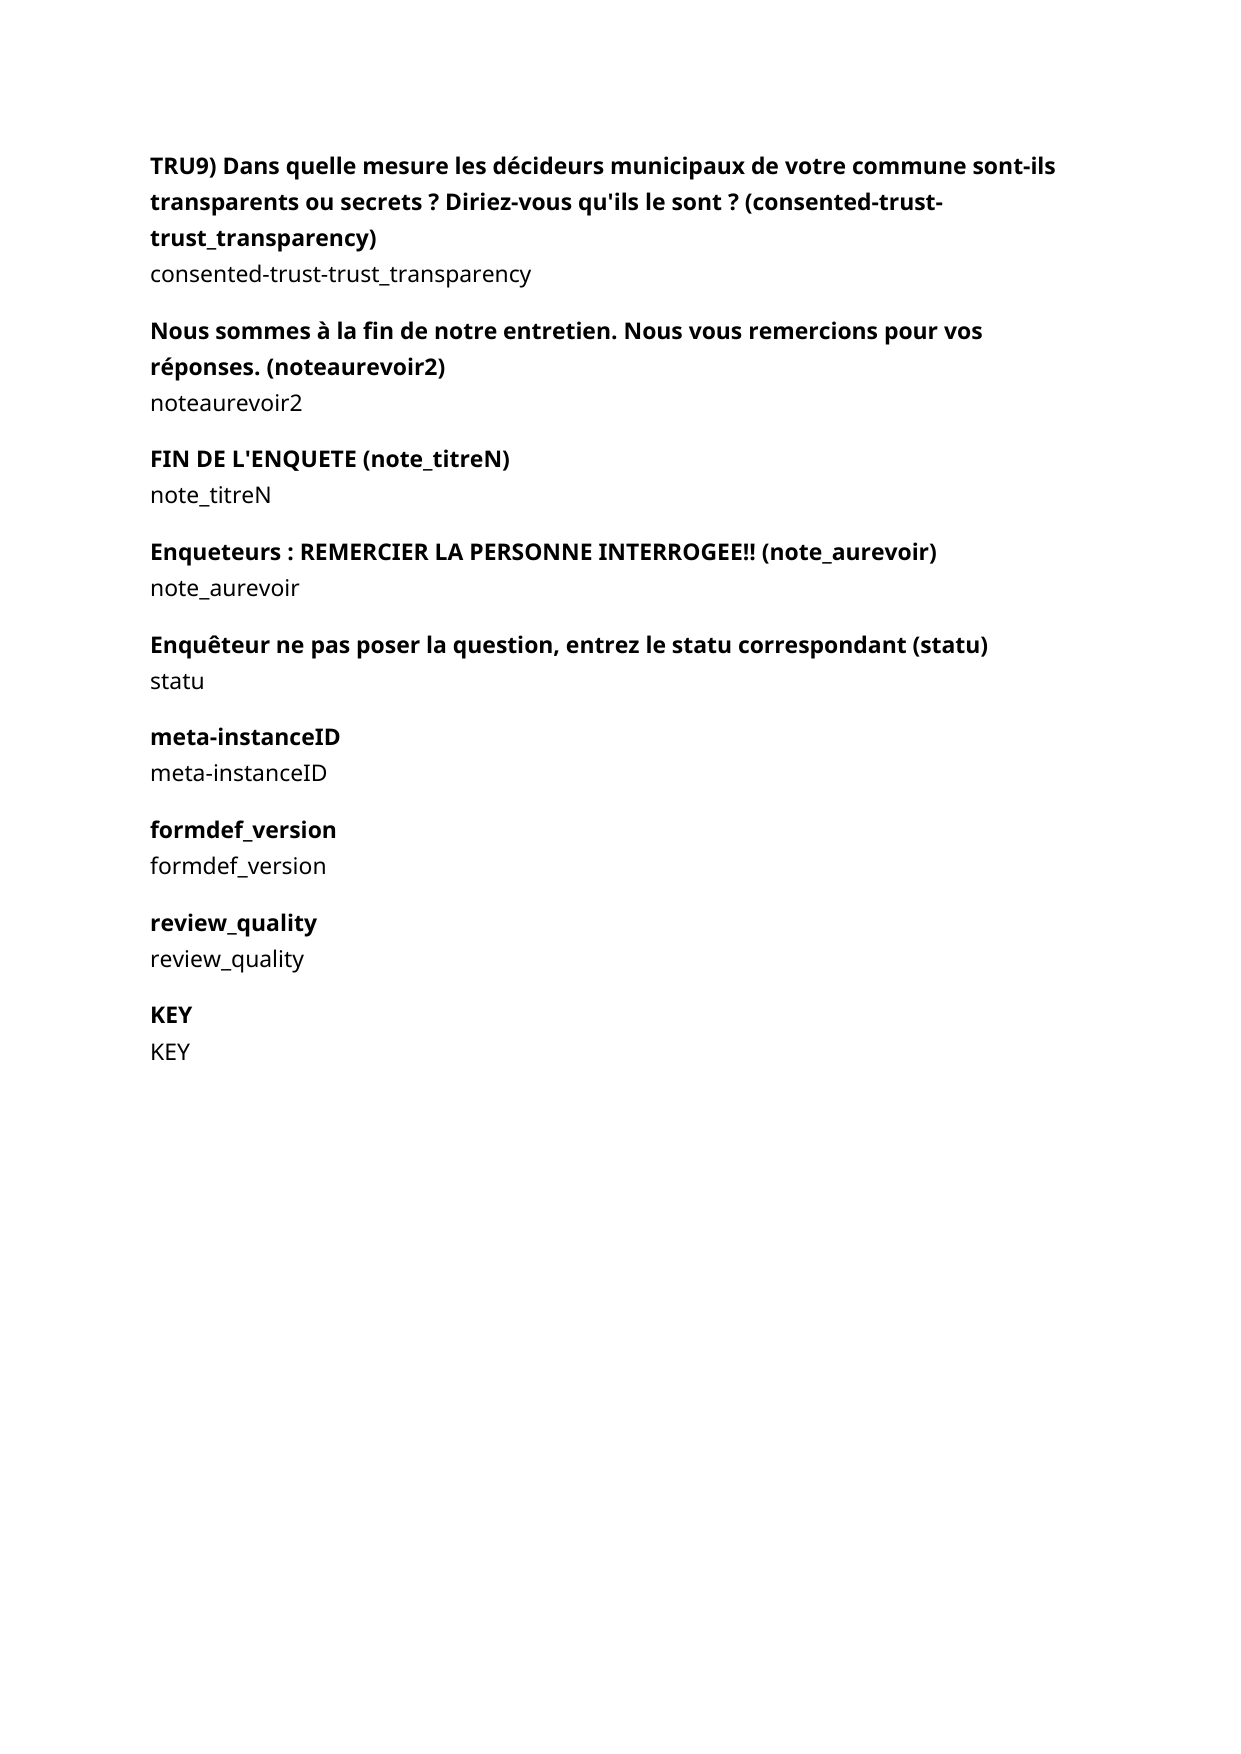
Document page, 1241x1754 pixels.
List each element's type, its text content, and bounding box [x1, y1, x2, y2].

text meta-instanceID meta-instanceID [150, 721, 1090, 788]
text Nous sommes à la fin de notre entretien. Nous vous remercions pour vos réponses. (noteaurevoir2) noteaurevoir2 [150, 314, 1090, 418]
text formdef_version formdef_version [150, 814, 1090, 881]
text Enquêteur ne pas poser la question, entrez le statu correspondant (statu) statu [150, 629, 1090, 696]
text TRU9) Dans quelle mesure les décideurs municipaux de votre commune sont-ils transparents ou secrets ? Diriez-vous qu'ils le sont ? (consented-trust-trust_transparency) consented-trust-trust_transparency [150, 150, 1090, 289]
text review_quality review_quality [150, 907, 1090, 974]
text FIN DE L'ENQUETE (note_titreN) note_titreN [150, 443, 1090, 510]
text KEY KEY [150, 999, 1090, 1067]
text Enqueteurs : REMERCIER LA PERSONNE INTERROGEE!! (note_aurevoir) note_aurevoir [150, 536, 1090, 603]
